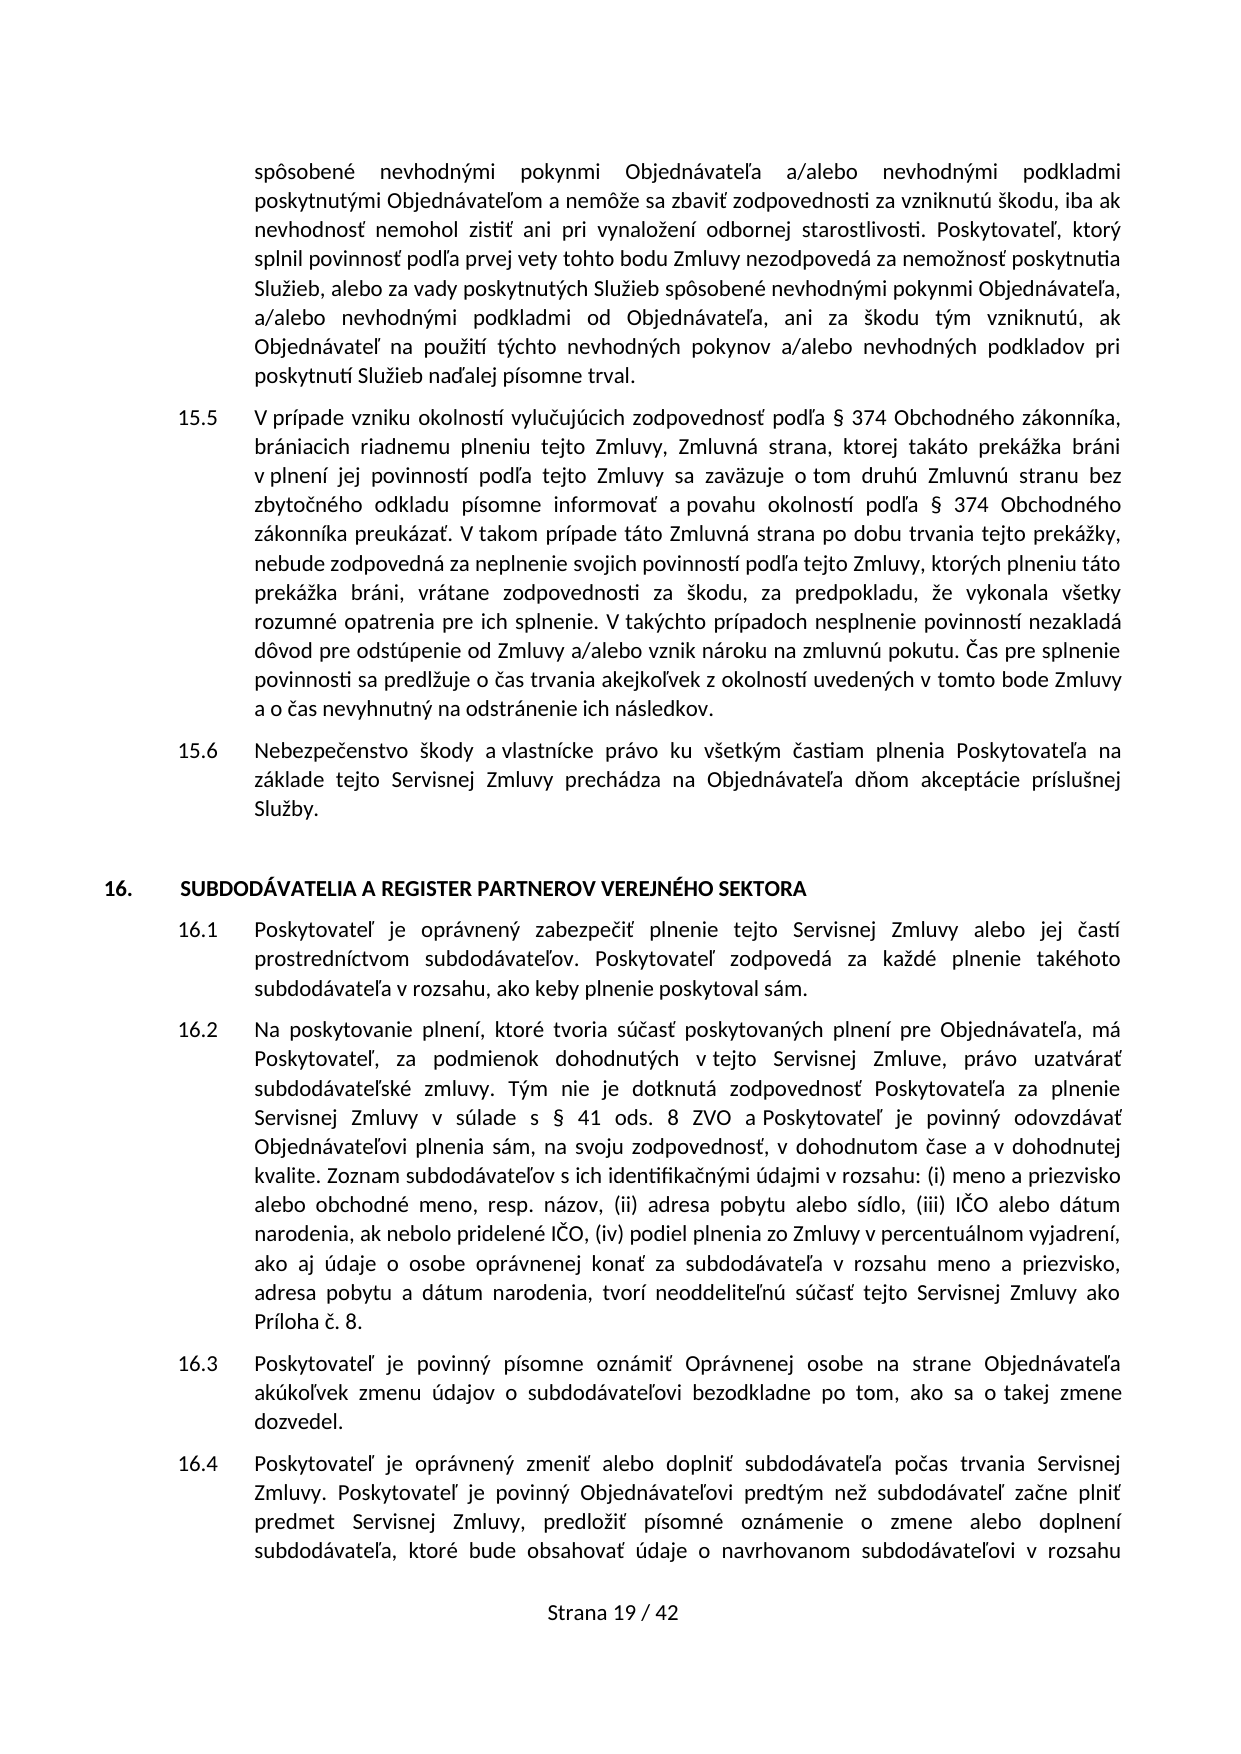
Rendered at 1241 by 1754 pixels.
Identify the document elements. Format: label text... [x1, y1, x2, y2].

text V prípade vzniku okolností vylučujúcich zodpovednosť podľa § 374 Obchodného zákonníka, brániacich riadnemu plneniu tejto Zmluvy, Zmluvná strana, ktorej takáto prekážka bráni v plnení jej povinností podľa tejto Zmluvy sa zaväzuje o tom druhú Zmluvnú stranu bez zbytočného odkladu písomne informovať a povahu okolností podľa § 374 Obchodného zákonníka preukázať. V takom prípade táto Zmluvná strana po dobu trvania tejto prekážky, nebude zodpovedná za neplnenie svojich povinností podľa tejto Zmluvy, ktorých plneniu táto prekážka bráni, vrátane zodpovednosti za škodu, za predpokladu, že vykonala všetky rozumné opatrenia pre ich splnenie. V takýchto prípadoch nesplnenie povinností nezakladá dôvod pre odstúpenie od Zmluvy a/alebo vznik nároku na zmluvnú pokutu. Čas pre splnenie povinnosti sa predlžuje o čas trvania akejkoľvek z okolností uvedených v tomto bode Zmluvy a o čas nevyhnutný na odstránenie ich následkov. [177, 402, 1122, 723]
text Na poskytovanie plnení, ktoré tvoria súčasť poskytovaných plnení pre Objednávateľa, má Poskytovateľ, za podmienok dohodnutých v tejto Servisnej Zmluve, právo uzatvárať subdodávateľské zmluvy. Tým nie je dotknutá zodpovednosť Poskytovateľa za plnenie Servisnej Zmluvy v súlade s § 41 ods. 8 ZVO a Poskytovateľ je povinný odovzdávať Objednávateľovi plnenia sám, na svoju zodpovednosť, v dohodnutom čase a v dohodnutej kvalite. Zoznam subdodávateľov s ich identifikačnými údajmi v rozsahu: (i) meno a priezvisko alebo obchodné meno, resp. názov, (ii) adresa pobytu alebo sídlo, (iii) IČO alebo dátum narodenia, ak nebolo pridelené IČO, (iv) podiel plnenia zo Zmluvy v percentuálnom vyjadrení, ako aj údaje o osobe oprávnenej konať za subdodávateľa v rozsahu meno a priezvisko, adresa pobytu a dátum narodenia, tvorí neoddeliteľnú súčasť tejto Servisnej Zmluvy ako Príloha č. 8. [177, 1014, 1122, 1335]
text SUBDODÁVATELIA A REGISTER PARTNEROV VEREJNÉHO SEKTORA [103, 873, 1122, 902]
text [177, 156, 1122, 389]
text Poskytovateľ je oprávnený zabezpečiť plnenie tejto Servisnej Zmluvy alebo jej častí prostredníctvom subdodávateľov. Poskytovateľ zodpovedá za každé plnenie takéhoto subdodávateľa v rozsahu, ako keby plnenie poskytoval sám. [177, 914, 1122, 1002]
text Nebezpečenstvo škody a vlastnícke právo ku všetkým častiam plnenia Poskytovateľa na základe tejto Servisnej Zmluvy prechádza na Objednávateľa dňom akceptácie príslušnej Služby. [177, 735, 1122, 823]
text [177, 1448, 1122, 1564]
text Poskytovateľ je povinný písomne oznámiť Oprávnenej osobe na strane Objednávateľa akúkoľvek zmenu údajov o subdodávateľovi bezodkladne po tom, ako sa o takej zmene dozvedel. [177, 1348, 1122, 1435]
